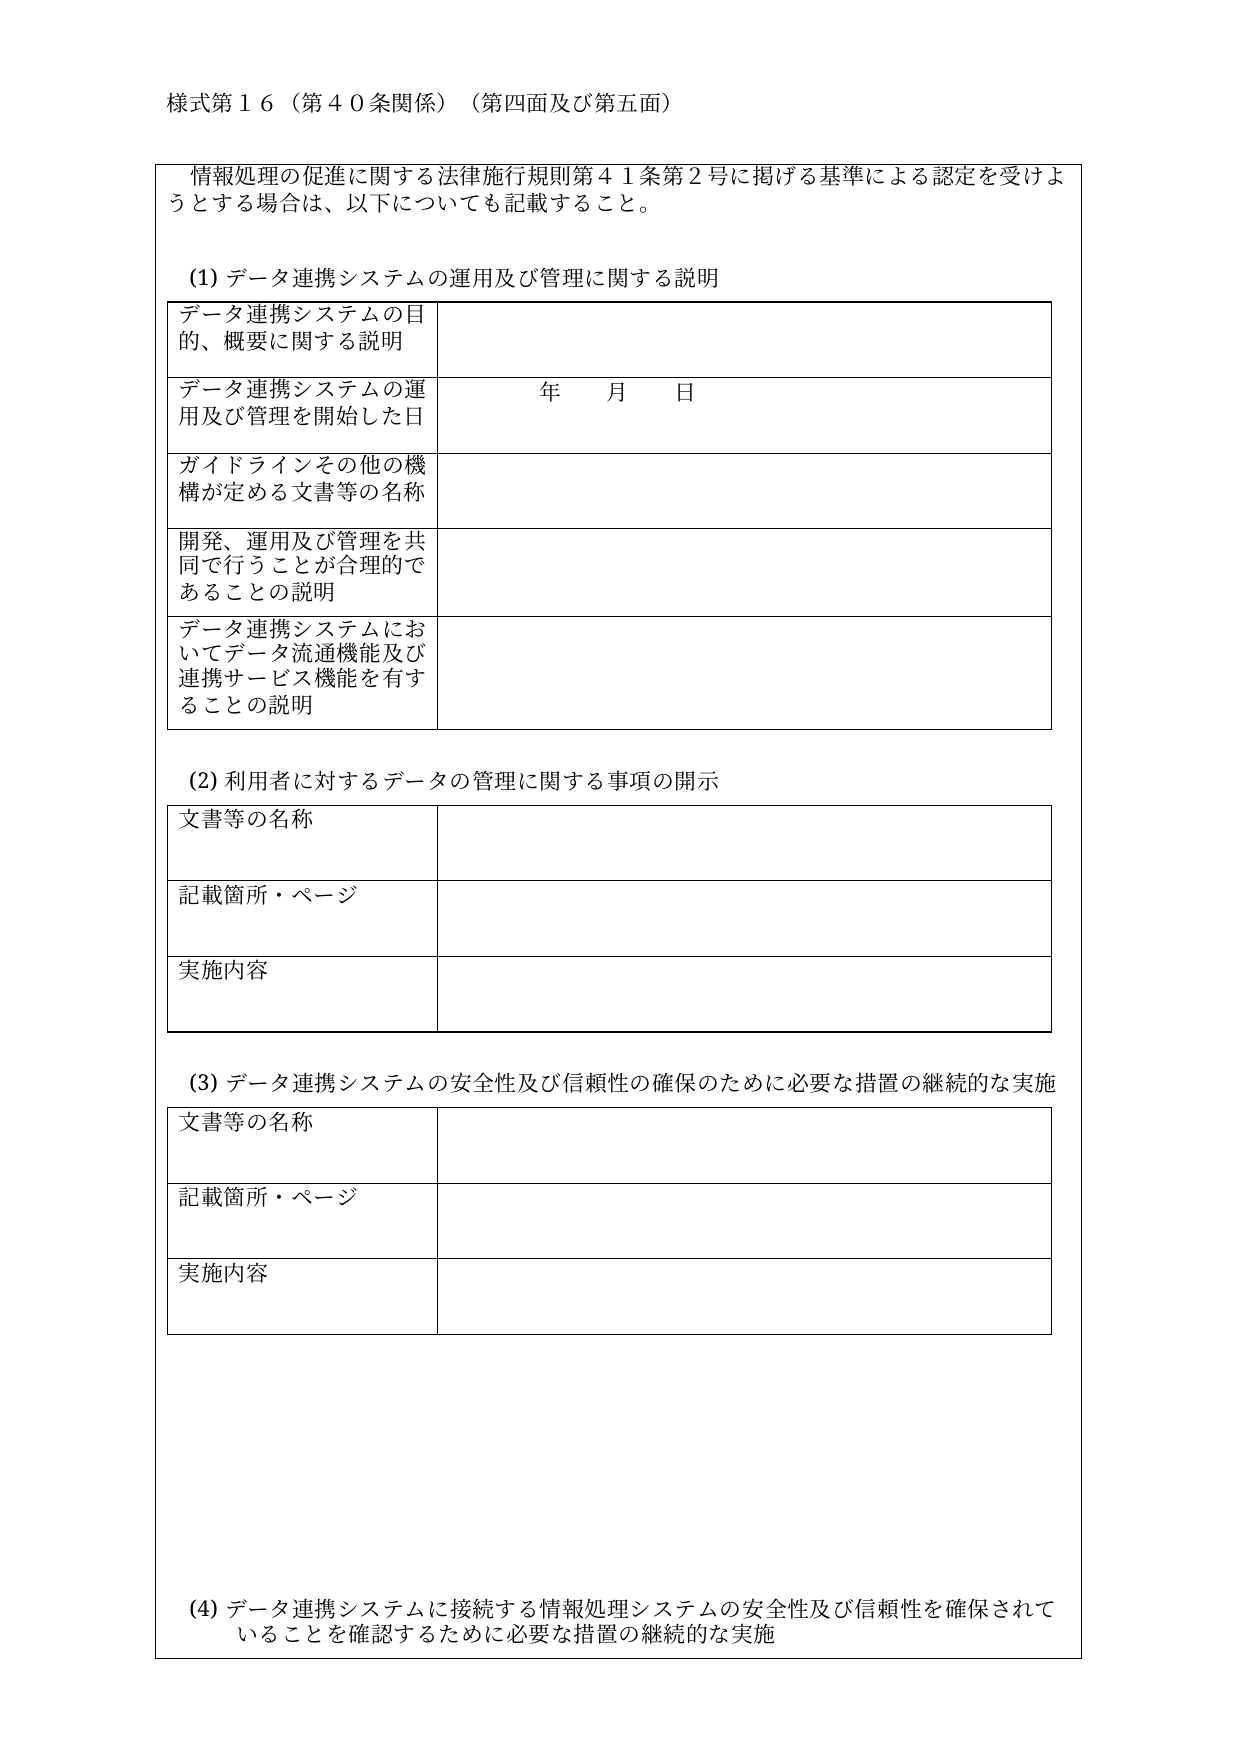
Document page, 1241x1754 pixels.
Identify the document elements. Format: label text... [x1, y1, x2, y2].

text 様式第１６（第４０条関係）（第四面及び第五面） [167, 89, 1070, 114]
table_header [156, 165, 1081, 1658]
